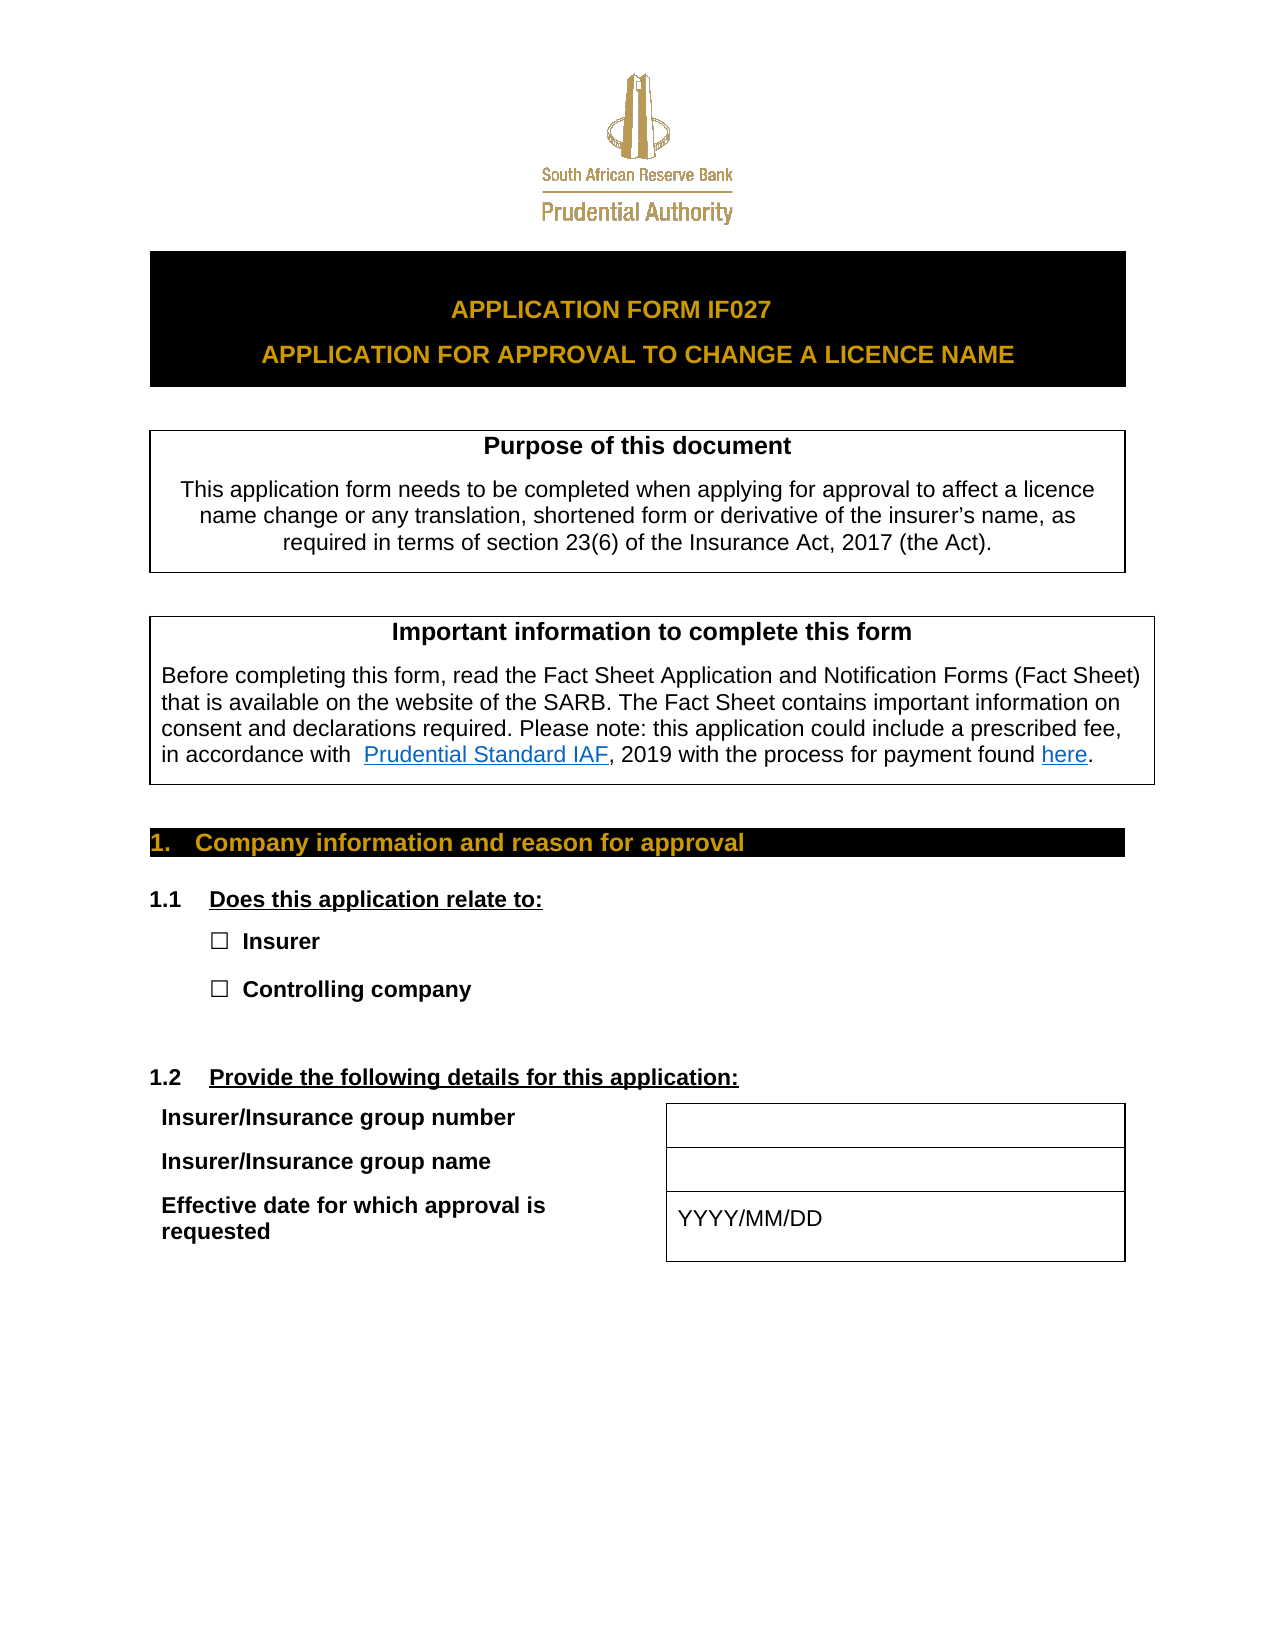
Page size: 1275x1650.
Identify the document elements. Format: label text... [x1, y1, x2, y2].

text Controlling company [209, 973, 1125, 1004]
picture [542, 73, 733, 225]
table_header Insurer/Insurance group number [150, 1103, 666, 1147]
table_cell YYYY/MM/DD [667, 1192, 1124, 1261]
table_cell Insurer/Insurance group name [150, 1147, 666, 1191]
subtitle Provide the following details for this application: [149, 1064, 1125, 1090]
table_header Important information to complete this form Before completing this form, read the Fact Sheet Application and Notification Forms (Fact Sheet) that is available on the website of the SARB. The Fact Sheet contains important information on consent and declarations required. Please note: this application could include a prescribed fee, in accordance with Prudential Standard IAF, 2019 with the process for payment found here. [151, 617, 1154, 784]
subtitle Company information and reason for approval [150, 828, 1125, 857]
table_header APPLICATION FORM IF027 APPLICATION FOR APPROVAL TO CHANGE A LICENCE NAME [151, 252, 1125, 386]
table_cell [667, 1148, 1124, 1191]
table_header [667, 1104, 1124, 1147]
table_header Purpose of this document This application form needs to be completed when applying for approval to affect a licence name change or any translation, shortened form or derivative of the insurer’s name, as required in terms of section 23(6) of the Insurance Act, 2017 (the Act). [151, 431, 1124, 572]
text Insurer [209, 925, 1125, 956]
table_cell Effective date for which approval is requested [150, 1191, 666, 1261]
subtitle Does this application relate to: [149, 886, 1125, 912]
